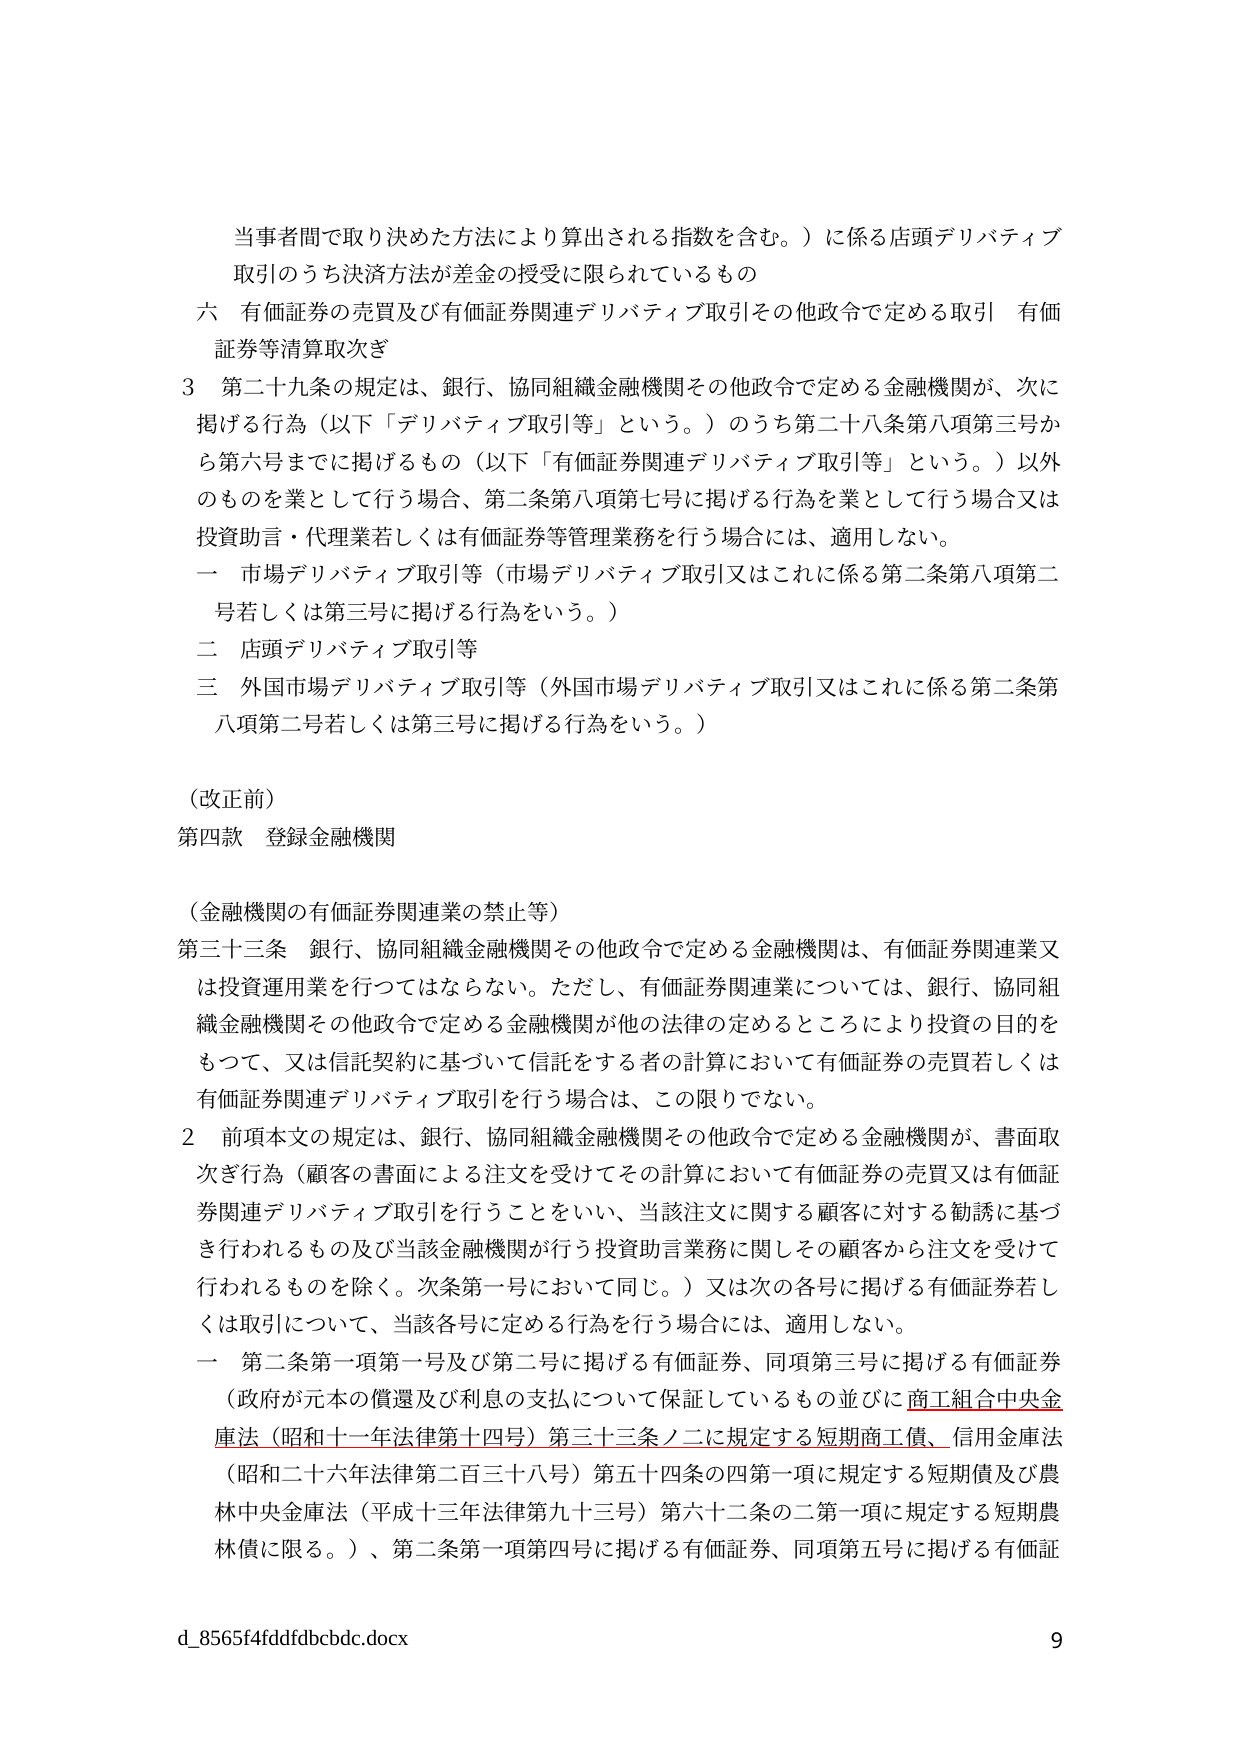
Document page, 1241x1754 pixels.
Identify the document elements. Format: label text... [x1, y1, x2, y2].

text ３ 第二十九条の規定は、銀行、協同組織金融機関その他政令で定める金融機関が、次に掲げる行為（以下「デリバティブ取引等」という。）のうち第二十八条第八項第三号から第六号までに掲げるもの（以下「有価証券関連デリバティブ取引等」という。）以外のものを業として行う場合、第二条第八項第七号に掲げる行為を業として行う場合又は投資助言・代理業若しくは有価証券等管理業務を行う場合には、適用しない。 [177, 367, 1063, 554]
text 第三十三条 銀行、協同組織金融機関その他政令で定める金融機関は、有価証券関連業又は投資運用業を行つてはならない。ただし、有価証券関連業については、銀行、協同組織金融機関その他政令で定める金融機関が他の法律の定めるところにより投資の目的をもつて、又は信託契約に基づいて信託をする者の計算において有価証券の売買若しくは有価証券関連デリバティブ取引を行う場合は、この限りでない。 [177, 929, 1063, 1117]
text （金融機関の有価証券関連業の禁止等） [177, 892, 1063, 929]
text 三 外国市場デリバティブ取引等（外国市場デリバティブ取引又はこれに係る第二条第八項第二号若しくは第三号に掲げる行為をいう。） [196, 667, 1063, 742]
text （改正前） [177, 779, 1063, 817]
text 第四款 登録金融機関 [177, 817, 1063, 854]
text 一 市場デリバティブ取引等（市場デリバティブ取引又はこれに係る第二条第八項第二号若しくは第三号に掲げる行為をいう。） [196, 554, 1063, 629]
text ２ 前項本文の規定は、銀行、協同組織金融機関その他政令で定める金融機関が、書面取次ぎ行為（顧客の書面による注文を受けてその計算において有価証券の売買又は有価証券関連デリバティブ取引を行うことをいい、当該注文に関する顧客に対する勧誘に基づき行われるもの及び当該金融機関が行う投資助言業務に関しその顧客から注文を受けて行われるものを除く。次条第一号において同じ。）又は次の各号に掲げる有価証券若しくは取引について、当該各号に定める行為を行う場合には、適用しない。 [177, 1117, 1063, 1342]
text 六 有価証券の売買及び有価証券関連デリバティブ取引その他政令で定める取引 有価証券等清算取次ぎ [196, 292, 1063, 367]
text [196, 1342, 1063, 1567]
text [215, 217, 1063, 292]
text 二 店頭デリバティブ取引等 [196, 629, 1063, 667]
